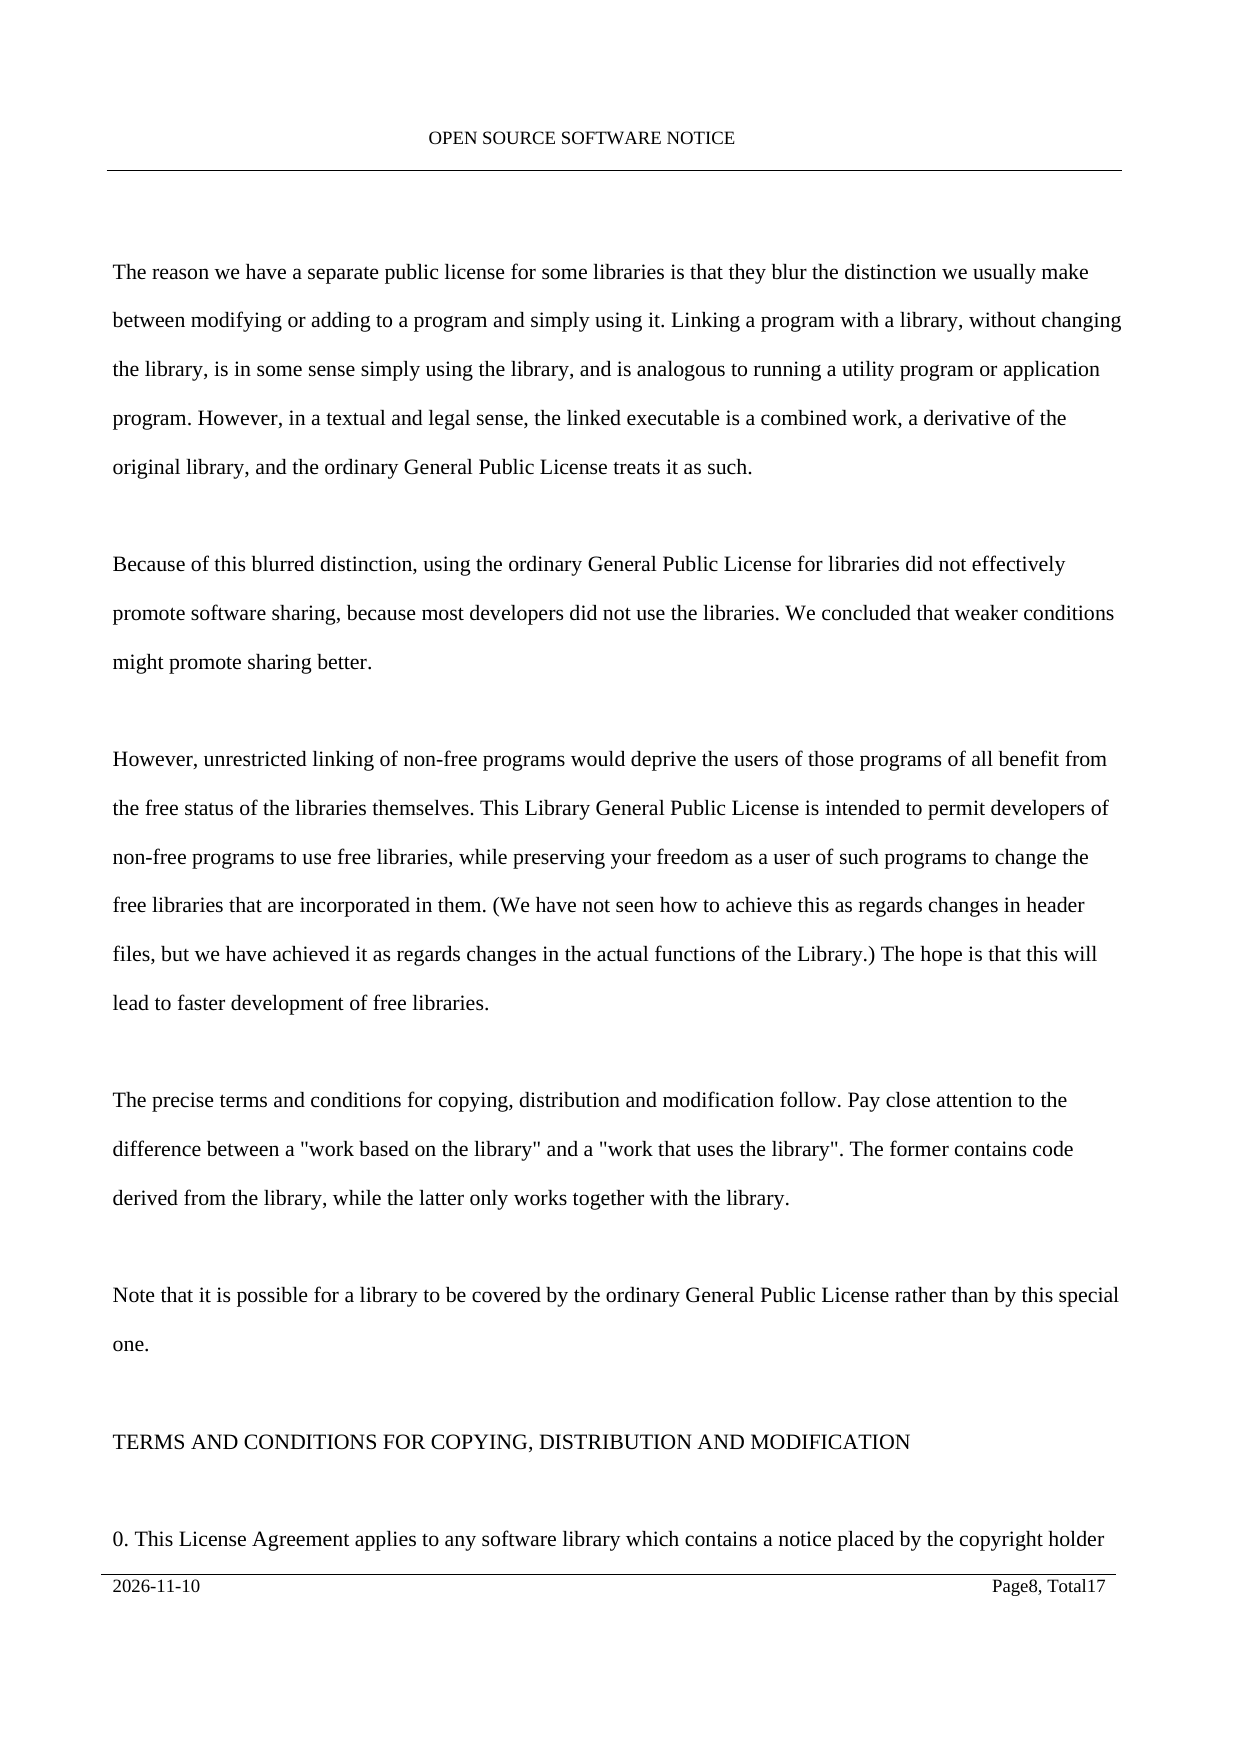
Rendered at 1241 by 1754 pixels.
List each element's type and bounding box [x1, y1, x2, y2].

text [112, 206, 1128, 1555]
